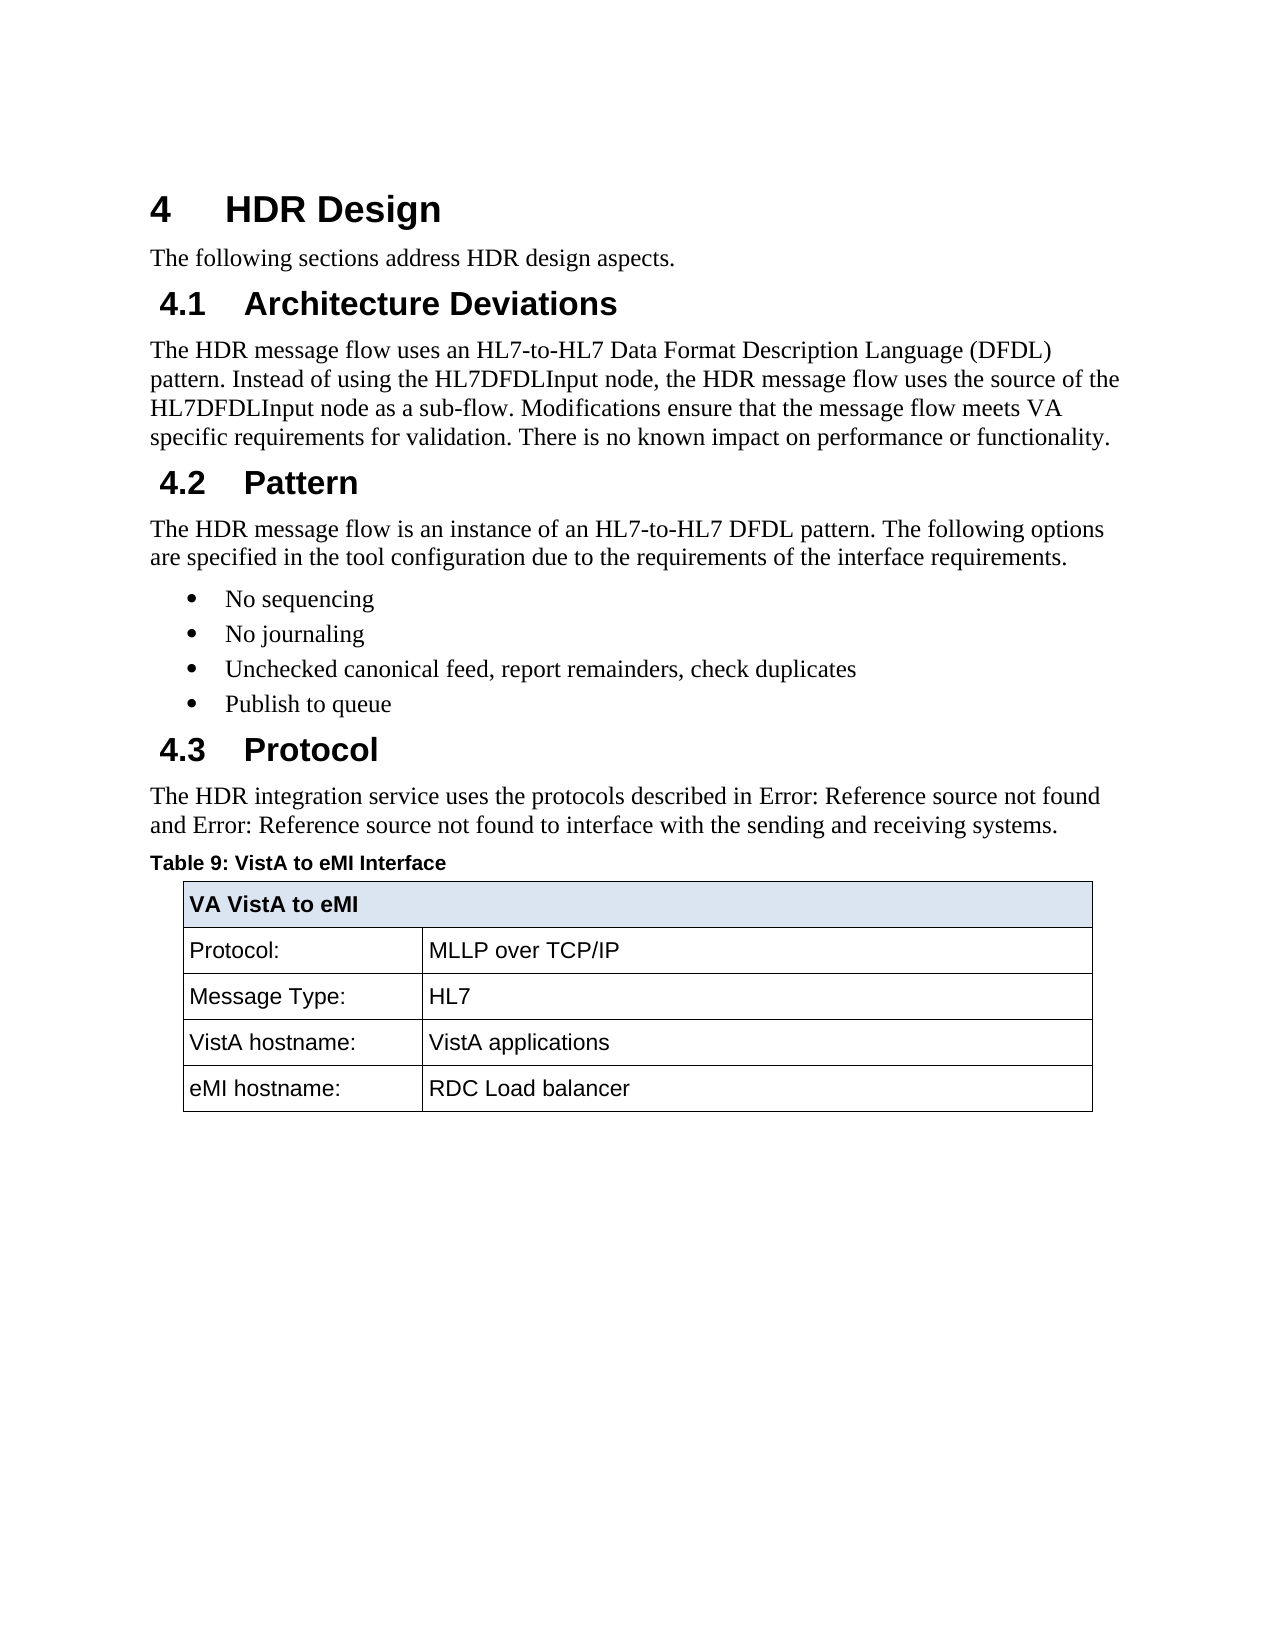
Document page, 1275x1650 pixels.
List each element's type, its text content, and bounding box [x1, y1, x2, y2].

text No journaling [187, 619, 1125, 647]
table_cell MLLP over TCP/IP [423, 928, 1092, 973]
subtitle Protocol [159, 730, 1125, 768]
table_cell HL7 [423, 974, 1092, 1019]
text No sequencing [187, 584, 1125, 612]
table_cell Protocol: [184, 928, 422, 973]
text Unchecked canonical feed, report remainders, check duplicates [187, 654, 1125, 682]
subtitle HDR Design [150, 187, 1125, 231]
text The HDR message flow uses an HL7-to-HL7 Data Format Description Language (DFDL) pattern. Instead of using the HL7DFDLInput node, the HDR message flow uses the source of the HL7DFDLInput node as a sub-flow. Modifications ensure that the message flow meets VA specific requirements for validation. There is no known impact on performance or functionality. [150, 335, 1125, 450]
text The HDR message flow is an instance of an HL7-to-HL7 DFDL pattern. The following options are specified in the tool configuration due to the requirements of the interface requirements. [150, 514, 1125, 571]
subtitle Architecture Deviations [159, 284, 1125, 323]
table_cell VistA hostname: [184, 1020, 422, 1065]
table_cell eMI hostname: [184, 1066, 422, 1111]
table_cell VistA applications [423, 1020, 1092, 1065]
text Publish to queue [187, 689, 1125, 717]
text The following sections address HDR design aspects. [150, 243, 1125, 272]
subtitle Pattern [159, 463, 1125, 501]
table_cell RDC Load balancer [423, 1066, 1092, 1111]
text Table 9: VistA to eMI Interface [150, 851, 1125, 875]
table_cell Message Type: [184, 974, 422, 1019]
table_header VA VistA to eMI [184, 882, 1092, 927]
